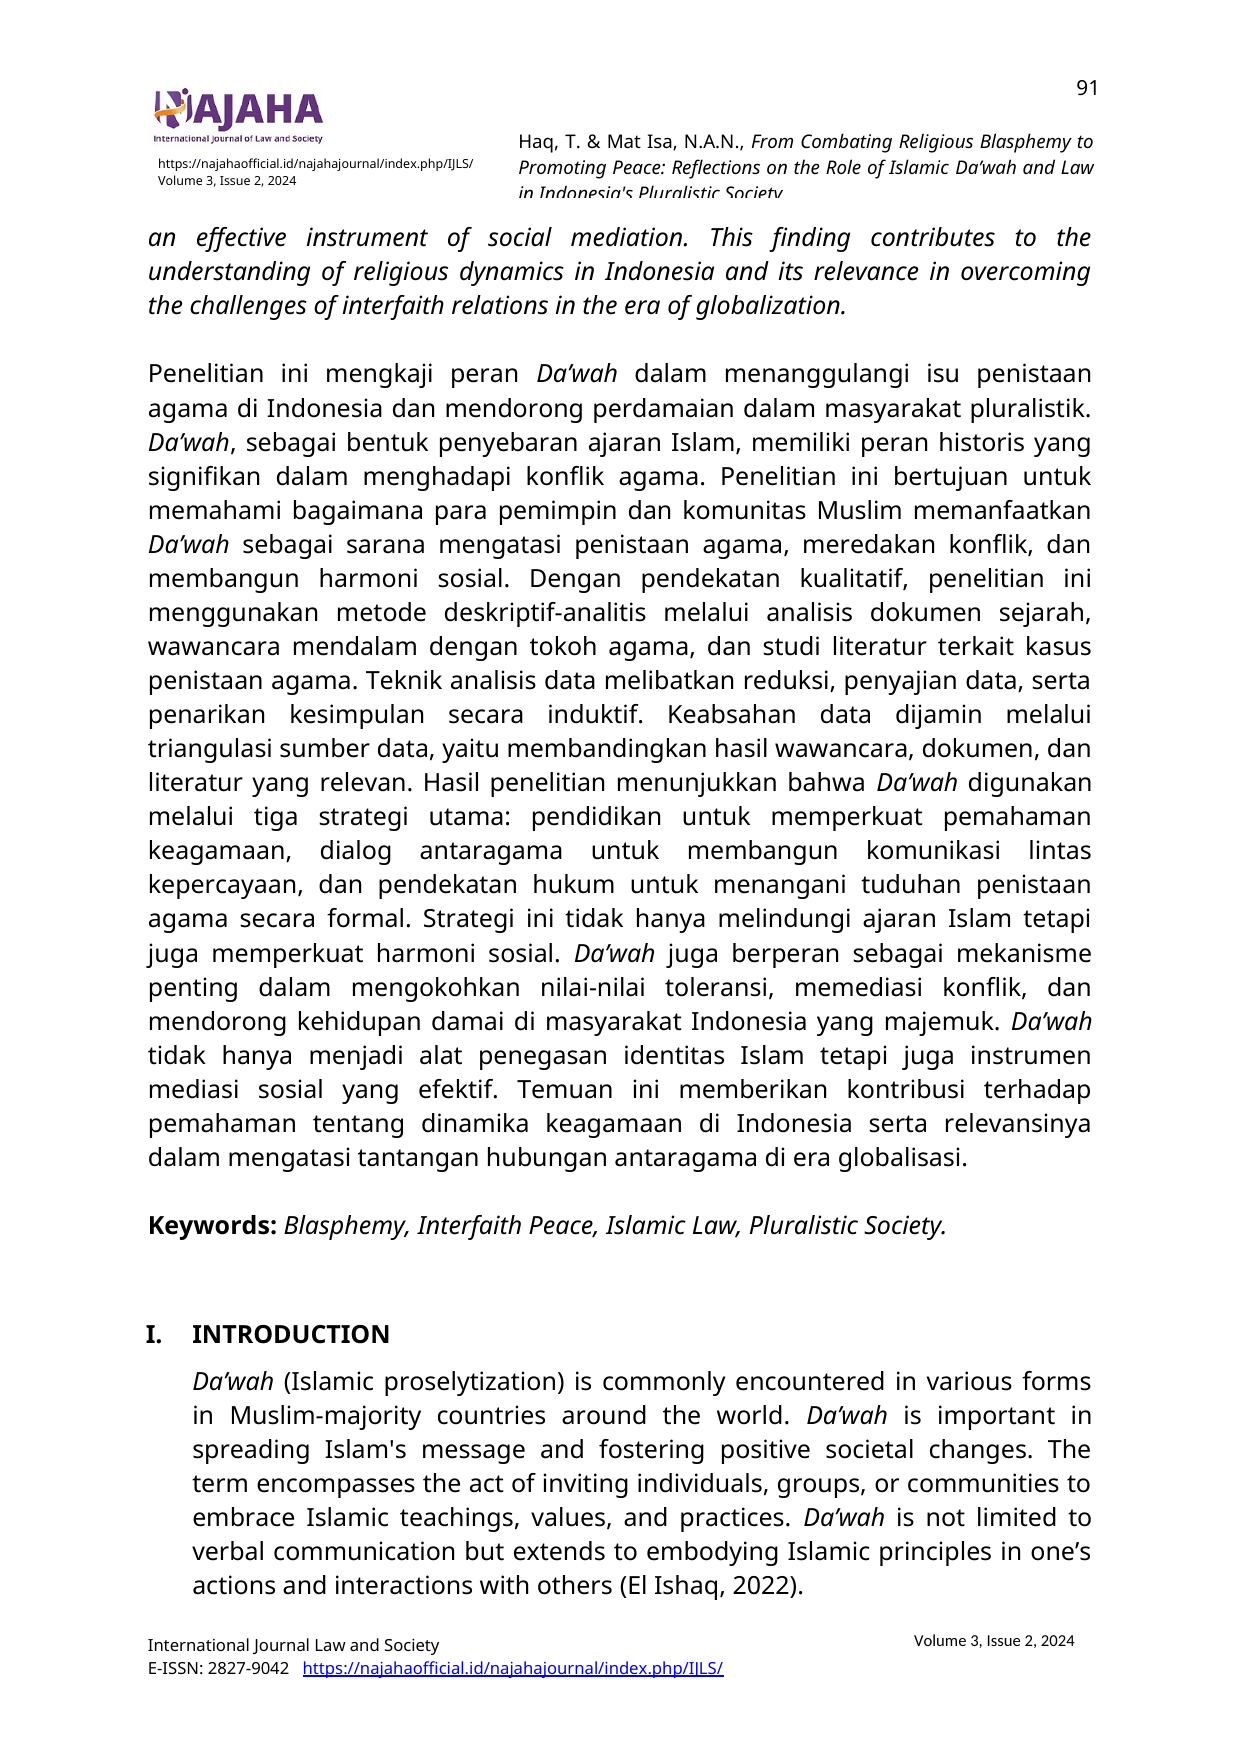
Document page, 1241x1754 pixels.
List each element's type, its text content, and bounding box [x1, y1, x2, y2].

picture [147, 75, 328, 158]
text Penelitian ini mengkaji peran Da’wah dalam menanggulangi isu penistaan agama di Indonesia dan mendorong perdamaian dalam masyarakat pluralistik. Da’wah, sebagai bentuk penyebaran ajaran Islam, memiliki peran historis yang signifikan dalam menghadapi konflik agama. Penelitian ini bertujuan untuk memahami bagaimana para pemimpin dan komunitas Muslim memanfaatkan Da’wah sebagai sarana mengatasi penistaan agama, meredakan konflik, dan membangun harmoni sosial. Dengan pendekatan kualitatif, penelitian ini menggunakan metode deskriptif-analitis melalui analisis dokumen sejarah, wawancara mendalam dengan tokoh agama, dan studi literatur terkait kasus penistaan agama. Teknik analisis data melibatkan reduksi, penyajian data, serta penarikan kesimpulan secara induktif. Keabsahan data dijamin melalui triangulasi sumber data, yaitu membandingkan hasil wawancara, dokumen, dan literatur yang relevan. Hasil penelitian menunjukkan bahwa Da’wah digunakan melalui tiga strategi utama: pendidikan untuk memperkuat pemahaman keagamaan, dialog antaragama untuk membangun komunikasi lintas kepercayaan, dan pendekatan hukum untuk menangani tuduhan penistaan agama secara formal. Strategi ini tidak hanya melindungi ajaran Islam tetapi juga memperkuat harmoni sosial. Da’wah juga berperan sebagai mekanisme penting dalam mengokohkan nilai-nilai toleransi, memediasi konflik, dan mendorong kehidupan damai di masyarakat Indonesia yang majemuk. Da’wah tidak hanya menjadi alat penegasan identitas Islam tetapi juga instrumen mediasi sosial yang efektif. Temuan ini memberikan kontribusi terhadap pemahaman tentang dinamika keagamaan di Indonesia serta relevansinya dalam mengatasi tantangan hubungan antaragama di era globalisasi. [148, 356, 1093, 1174]
text Keywords: Blasphemy, Interfaith Peace, Islamic Law, Pluralistic Society. [148, 1208, 1016, 1242]
list INTRODUCTION [162, 1317, 1092, 1351]
text Da’wah (Islamic proselytization) is commonly encountered in various forms in Muslim-majority countries around the world. Da’wah is important in spreading Islam's message and fostering positive societal changes. The term encompasses the act of inviting individuals, groups, or communities to embrace Islamic teachings, values, and practices. Da’wah is not limited to verbal communication but extends to embodying Islamic principles in one’s actions and interactions with others (El Ishaq, 2022). [192, 1363, 1092, 1602]
